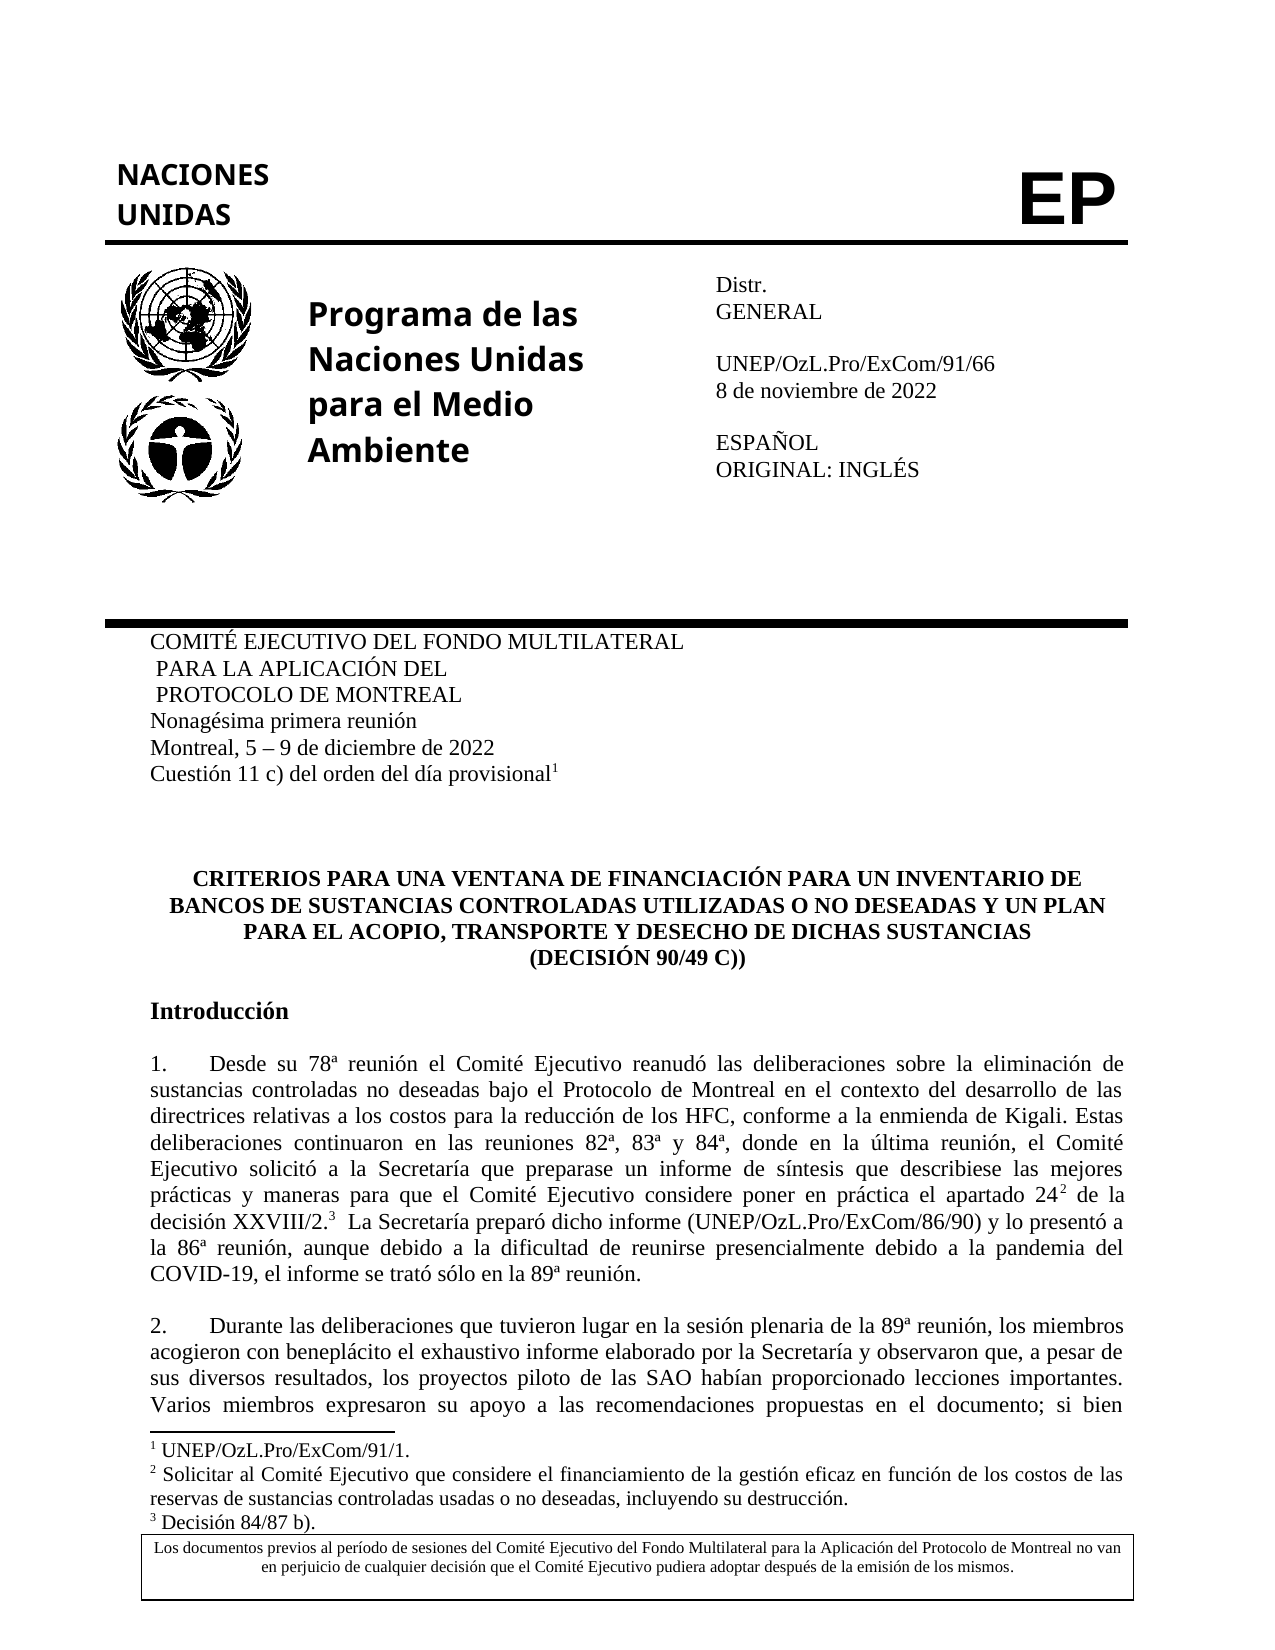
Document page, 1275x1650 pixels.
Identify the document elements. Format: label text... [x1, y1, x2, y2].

text COMITÉ EJECUTIVO DEL FONDO MULTILATERAL PARA LA APLICACIÓN DEL PROTOCOLO DE MONTREAL Nonagésima primera reunión [150, 628, 1125, 734]
title CRITERIOS PARA UNA VENTANA DE FINANCIACIÓN PARA UN INVENTARIO DE BANCOS DE SUSTANCIAS CONTROLADAS UTILIZADAS O NO DESEADAS Y UN PLAN PARA EL ACOPIO, TRANSPORTE Y DESECHO DE DICHAS SUSTANCIAS (DECISIÓN 90/49 C)) [150, 865, 1125, 971]
text Cuestión 11 c) del orden del día provisional [150, 760, 1125, 786]
table_cell [105, 245, 296, 619]
table_header NACIONES UNIDAS [105, 154, 704, 240]
table_header EP [704, 154, 1128, 240]
text Introducción [150, 996, 1125, 1024]
picture [113, 390, 245, 507]
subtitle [150, 1312, 1125, 1417]
list Desde su 78ª reunión el Comité Ejecutivo reanudó las deliberaciones sobre la eliminación de sustancias controladas no deseadas bajo el Protocolo de Montreal en el contexto del desarrollo de las directrices relativas a los costos para la reducción de los HFC, conforme a la enmienda de Kigali. Estas deliberaciones continuaron en las reuniones 82ª, 83ª y 84ª, donde en la última reunión, el Comité Ejecutivo solicitó a la Secretaría que preparase un informe de síntesis que describiese las mejores prácticas y maneras para que el Comité Ejecutivo considere poner en práctica el apartado 24 de la decisión XXVIII/2. La Secretaría preparó dicho informe (UNEP/OzL.Pro/ExCom/86/90) y lo presentó a la 86ª reunión, aunque debido a la dificultad de reunirse presencialmente debido a la pandemia del COVID-19, el informe se trató sólo en la 89ª reunión. [150, 1049, 1125, 1287]
text Montreal, 5 – 9 de diciembre de 2022 [150, 734, 1125, 760]
table_cell Distr. GENERAL UNEP/OzL.Pro/ExCom/91/66 8 de noviembre de 2022 ESPAÑOL ORIGINAL: INGLÉS [704, 245, 1128, 619]
table_cell Programa de las Naciones Unidas para el Medio Ambiente [296, 245, 704, 619]
